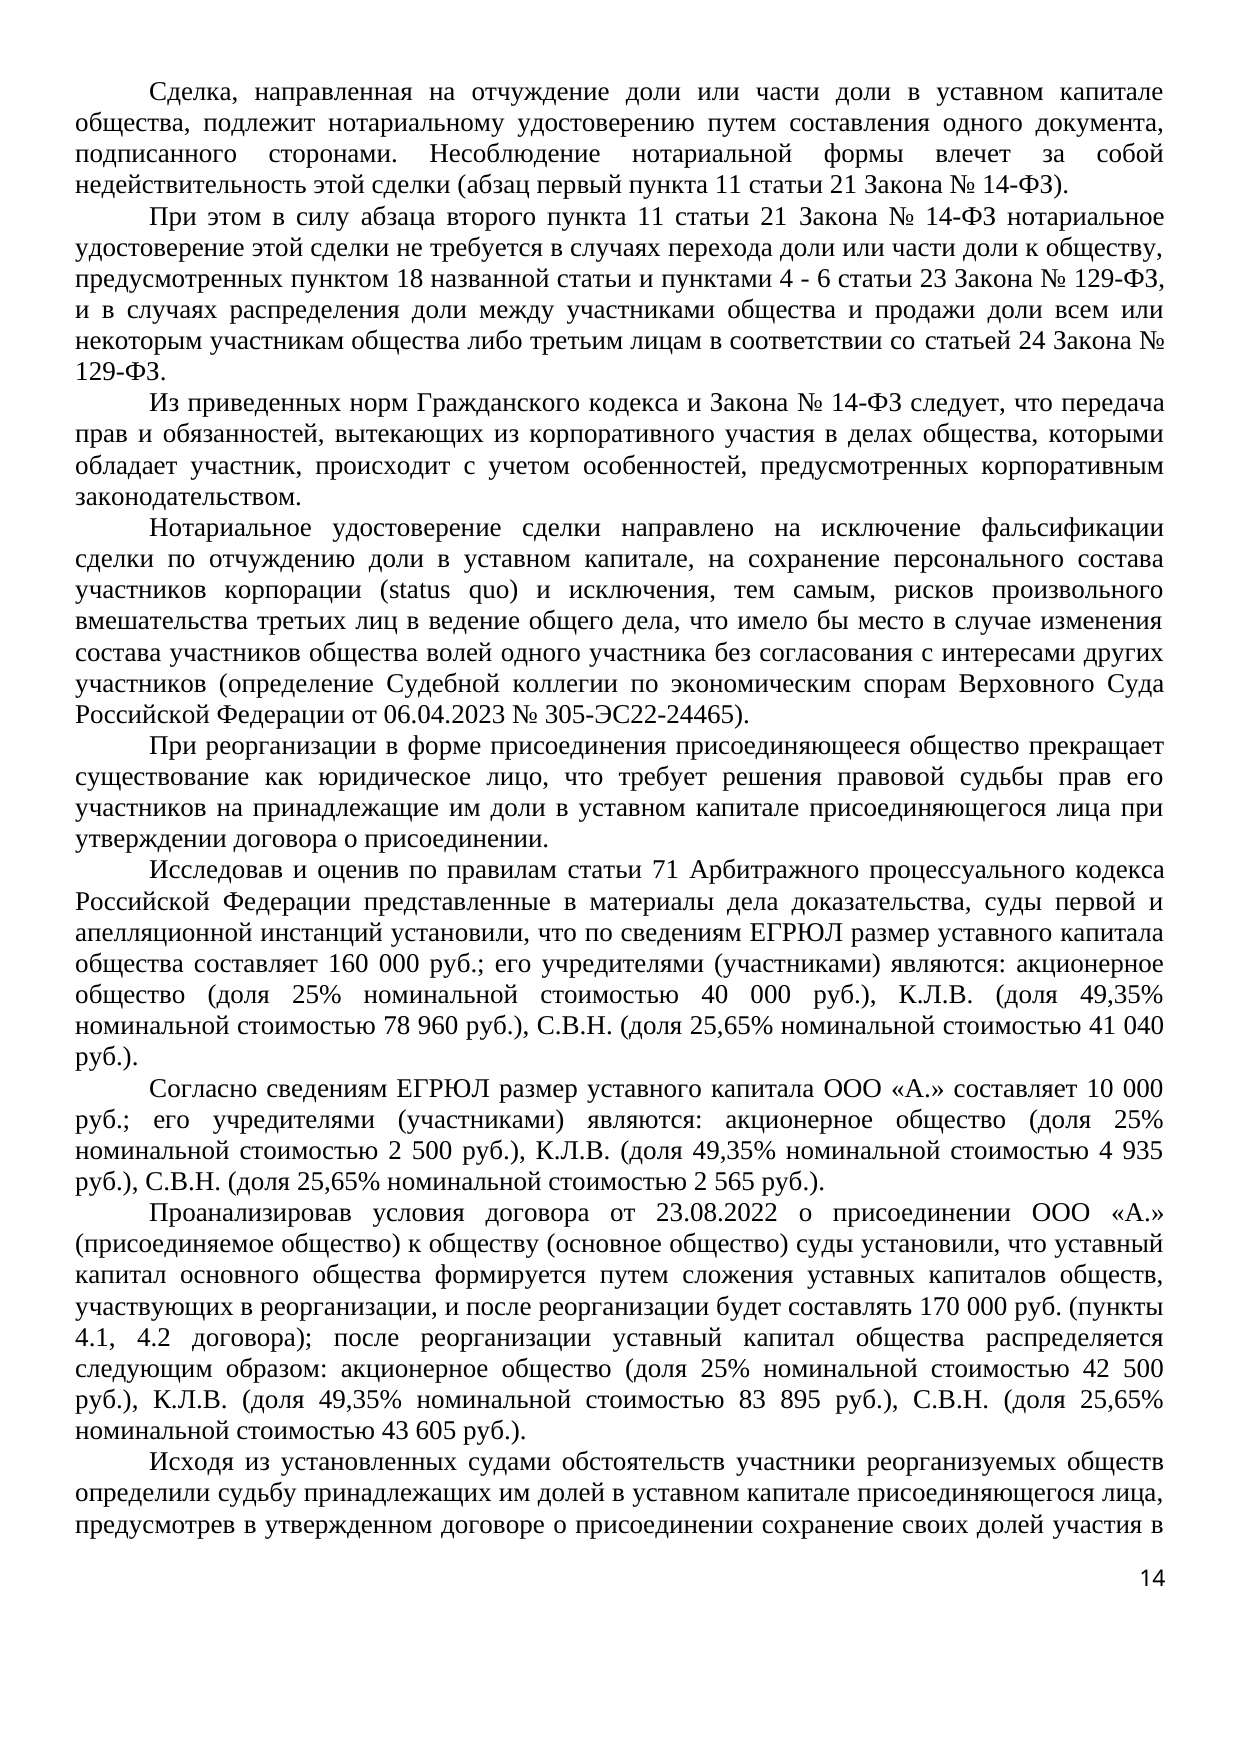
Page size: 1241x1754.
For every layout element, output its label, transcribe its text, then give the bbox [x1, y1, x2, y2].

text Согласно сведениям ЕГРЮЛ размер уставного капитала ООО «А.» составляет 10 000 руб.; его учредителями (участниками) являются: акционерное общество (доля 25% номинальной стоимостью 2 500 руб.), К.Л.В. (доля 49,35% номинальной стоимостью 4 935 руб.), С.В.Н. (доля 25,65% номинальной стоимостью 2 565 руб.). [75, 1072, 1165, 1196]
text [75, 1445, 1165, 1539]
text Проанализировав условия договора от 23.08.2022 о присоединении ООО «А.» (присоединяемое общество) к обществу (основное общество) суды установили, что уставный капитал основного общества формируется путем сложения уставных капиталов обществ, участвующих в реорганизации, и после реорганизации будет составлять 170 000 руб. (пункты 4.1, 4.2 договора); после реорганизации уставный капитал общества распределяется следующим образом: акционерное общество (доля 25% номинальной стоимостью 42 500 руб.), К.Л.В. (доля 49,35% номинальной стоимостью 83 895 руб.), С.В.Н. (доля 25,65% номинальной стоимостью 43 605 руб.). [75, 1196, 1165, 1445]
text При этом в силу абзаца второго пункта 11 статьи 21 Закона № 14-ФЗ нотариальное удостоверение этой сделки не требуется в случаях перехода доли или части доли к обществу, предусмотренных пунктом 18 названной статьи и пунктами 4 - 6 статьи 23 Закона № 129-ФЗ, и в случаях распределения доли между участниками общества и продажи доли всем или некоторым участникам общества либо третьим лицам в соответствии со статьей 24 Закона № 129-ФЗ. [75, 199, 1165, 386]
text Из приведенных норм Гражданского кодекса и Закона № 14-ФЗ следует, что передача прав и обязанностей, вытекающих из корпоративного участия в делах общества, которыми обладает участник, происходит с учетом особенностей, предусмотренных корпоративным законодательством. [75, 386, 1165, 511]
text Исследовав и оценив по правилам статьи 71 Арбитражного процессуального кодекса Российской Федерации представленные в материалы дела доказательства, суды первой и апелляционной инстанций установили, что по сведениям ЕГРЮЛ размер уставного капитала общества составляет 160 000 руб.; его учредителями (участниками) являются: акционерное общество (доля 25% номинальной стоимостью 40 000 руб.), К.Л.В. (доля 49,35% номинальной стоимостью 78 960 руб.), С.В.Н. (доля 25,65% номинальной стоимостью 41 040 руб.). [75, 854, 1165, 1072]
text Сделка, направленная на отчуждение доли или части доли в уставном капитале общества, подлежит нотариальному удостоверению путем составления одного документа, подписанного сторонами. Несоблюдение нотариальной формы влечет за собой недействительность этой сделки (абзац первый пункта 11 статьи 21 Закона № 14-ФЗ). [75, 75, 1165, 199]
text При реорганизации в форме присоединения присоединяющееся общество прекращает существование как юридическое лицо, что требует решения правовой судьбы прав его участников на принадлежащие им доли в уставном капитале присоединяющегося лица при утверждении договора о присоединении. [75, 729, 1165, 854]
text Нотариальное удостоверение сделки направлено на исключение фальсификации сделки по отчуждению доли в уставном капитале, на сохранение персонального состава участников корпорации (status quo) и исключения, тем самым, рисков произвольного вмешательства третьих лиц в ведение общего дела, что имело бы место в случае изменения состава участников общества волей одного участника без согласования с интересами других участников (определение Судебной коллегии по экономическим спорам Верховного Суда Российской Федерации от 06.04.2023 № 305-ЭС22-24465). [75, 511, 1165, 729]
